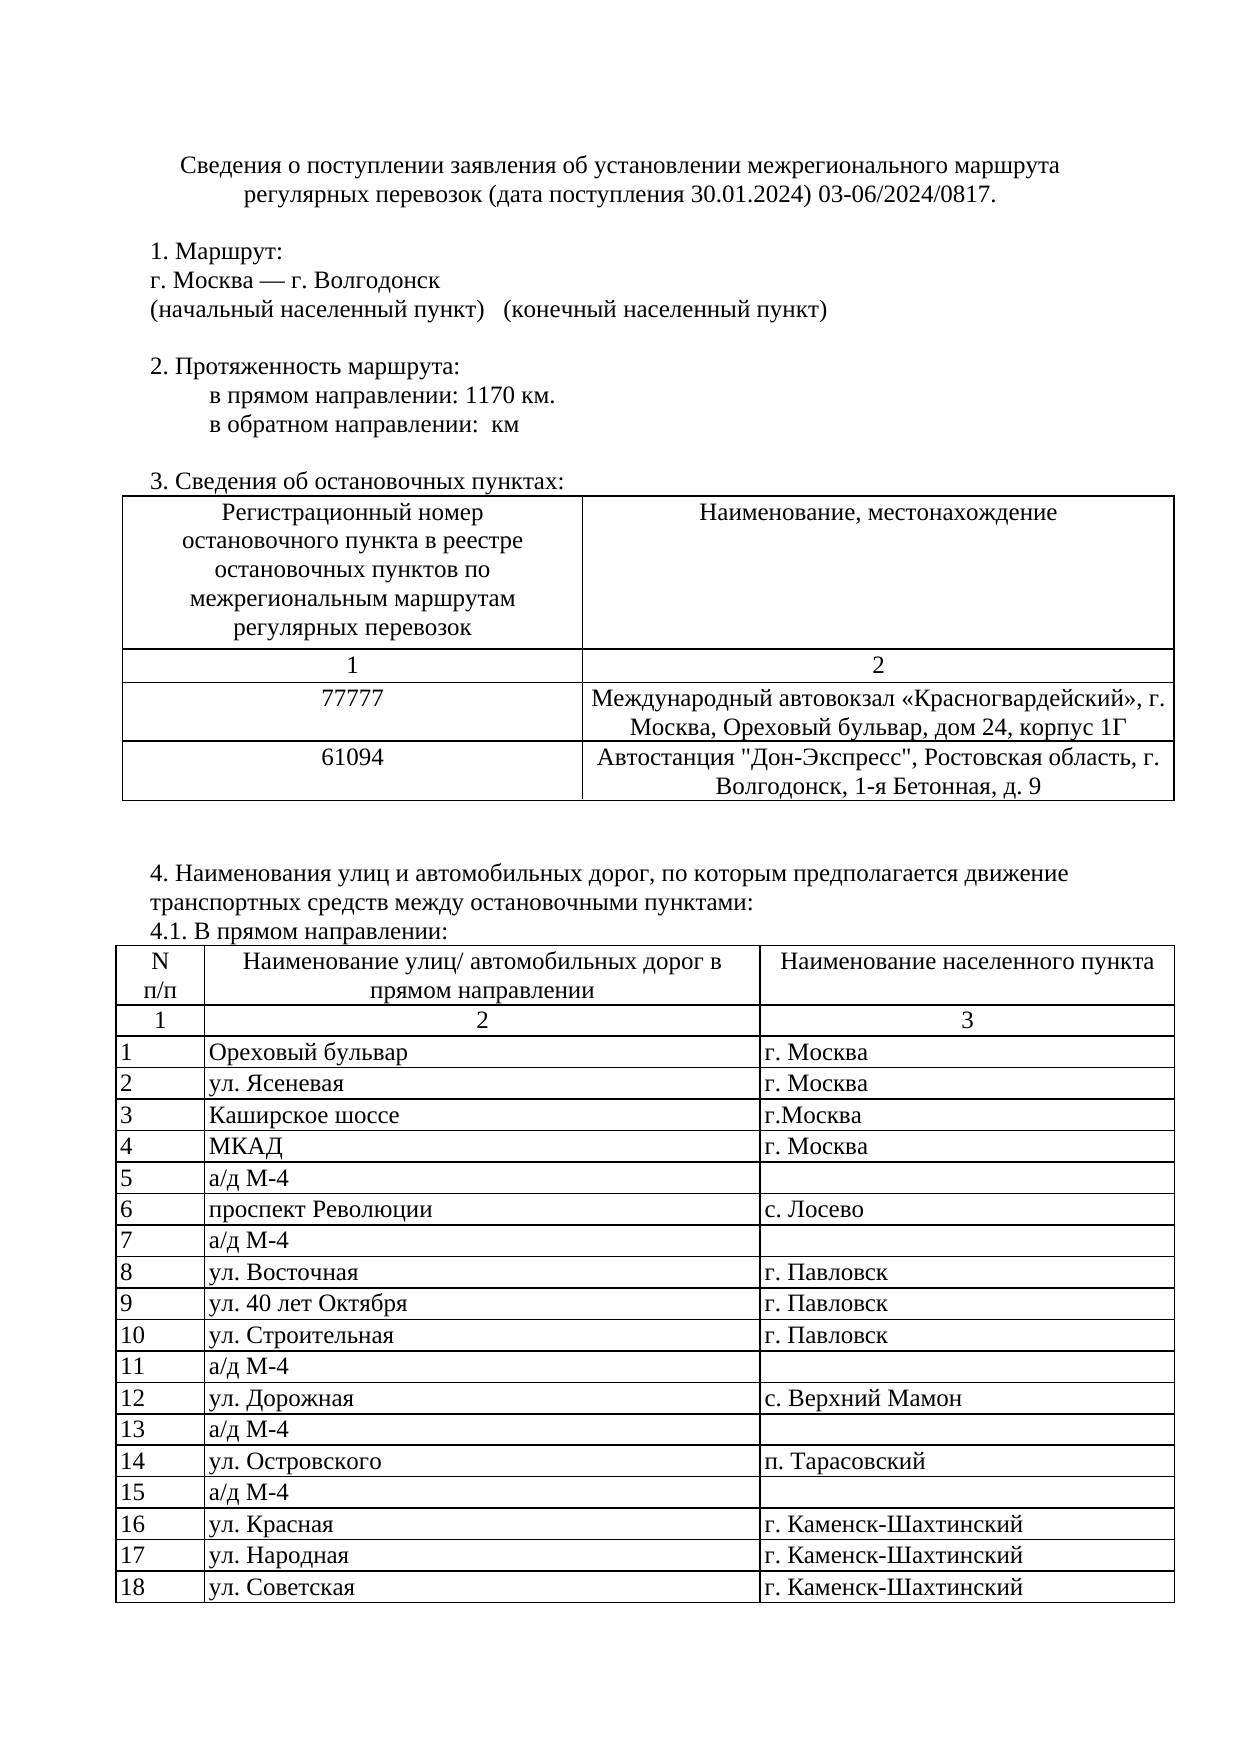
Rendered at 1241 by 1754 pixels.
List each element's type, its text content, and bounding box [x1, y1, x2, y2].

table_header Наименование, местонахождение [583, 497, 1173, 648]
table_cell г. Москва [761, 1131, 1174, 1161]
table_cell 3 [761, 1006, 1174, 1035]
table_cell проспект Революции [205, 1194, 759, 1224]
table_cell г. Москва [761, 1037, 1174, 1067]
text 4.1. В прямом направлении: [150, 916, 1090, 945]
table_header N п/п [117, 946, 204, 1004]
table_cell [761, 1163, 1174, 1193]
table_cell ул. Дорожная [205, 1383, 759, 1413]
table_cell ул. Островского [205, 1446, 759, 1476]
table_cell а/д М-4 [205, 1226, 759, 1256]
table_cell 6 [117, 1194, 204, 1224]
text 4. Наименования улиц и автомобильных дорог, по которым предполагается движение транспортных средств между остановочными пунктами: [150, 858, 1090, 916]
text в прямом направлении: 1170 км. [150, 380, 1090, 409]
table_cell 18 [117, 1572, 204, 1602]
table_cell ул. Народная [205, 1540, 759, 1570]
table_cell а/д М-4 [205, 1163, 759, 1193]
table_cell Ореховый бульвар [205, 1037, 759, 1067]
table_cell 16 [117, 1509, 204, 1539]
text 1. Маршрут: [150, 236, 1090, 265]
table_cell г. Каменск-Шахтинский [761, 1540, 1174, 1570]
table_cell 1 [117, 1037, 204, 1067]
table_cell 2 [205, 1006, 759, 1035]
text в обратном направлении: км [150, 409, 1090, 437]
table_cell г.Москва [761, 1100, 1174, 1130]
table_cell ул. Советская [205, 1572, 759, 1602]
table_cell г. Павловск [761, 1257, 1174, 1287]
table_cell [761, 1477, 1174, 1507]
table_cell 14 [117, 1446, 204, 1476]
table_cell МКАД [205, 1131, 759, 1161]
table_cell ул. Красная [205, 1509, 759, 1539]
table_cell а/д М-4 [205, 1415, 759, 1444]
text Сведения о поступлении заявления об установлении межрегионального маршрута регулярных перевозок (дата поступления 30.01.2024) 03-06/2024/0817. [150, 150, 1090, 207]
table_header Наименование населенного пункта [761, 946, 1174, 1004]
table_cell а/д М-4 [205, 1477, 759, 1507]
text 3. Сведения об остановочных пунктах: [150, 466, 1090, 495]
table_cell ул. Строительная [205, 1320, 759, 1350]
table_cell Каширское шоссе [205, 1100, 759, 1130]
text (начальный населенный пункт) (конечный населенный пункт) [150, 294, 1090, 322]
table_cell г. Каменск-Шахтинский [761, 1572, 1174, 1602]
table_cell г. Москва [761, 1068, 1174, 1098]
table_cell 15 [117, 1477, 204, 1507]
table_cell 8 [117, 1257, 204, 1287]
table_cell 11 [117, 1352, 204, 1381]
table_cell 13 [117, 1415, 204, 1444]
table_cell 4 [117, 1131, 204, 1161]
table_cell ул. 40 лет Октября [205, 1289, 759, 1318]
table_header Наименование улиц/ автомобильных дорог в прямом направлении [205, 946, 759, 1004]
table_cell 12 [117, 1383, 204, 1413]
table_cell г. Павловск [761, 1289, 1174, 1318]
table_cell 5 [117, 1163, 204, 1193]
table_cell 2 [583, 650, 1173, 681]
table_cell 9 [117, 1289, 204, 1318]
table_cell с. Верхний Мамон [761, 1383, 1174, 1413]
text г. Москва — г. Волгодонск [150, 265, 1090, 294]
table_cell 1 [123, 650, 582, 681]
table_cell Международный автовокзал «Красногвардейский», г. Москва, Ореховый бульвар, дом 24, корпус 1Г [583, 683, 1173, 740]
table_cell [761, 1352, 1174, 1381]
table_cell ул. Ясеневая [205, 1068, 759, 1098]
table_cell 3 [117, 1100, 204, 1130]
table_cell г. Каменск-Шахтинский [761, 1509, 1174, 1539]
table_cell г. Павловск [761, 1320, 1174, 1350]
table_header Регистрационный номер остановочного пункта в реестре остановочных пунктов по межрегиональным маршрутам регулярных перевозок [123, 497, 582, 648]
table_cell 17 [117, 1540, 204, 1570]
table_cell Автостанция "Дон-Экспресс", Ростовская область, г. Волгодонск, 1-я Бетонная, д. 9 [583, 742, 1173, 799]
table_cell ул. Восточная [205, 1257, 759, 1287]
table_cell 1 [117, 1006, 204, 1035]
table_cell п. Тарасовский [761, 1446, 1174, 1476]
table_cell а/д М-4 [205, 1352, 759, 1381]
table_cell 77777 [123, 683, 582, 740]
table_cell [761, 1415, 1174, 1444]
table_cell [761, 1226, 1174, 1256]
table_cell 2 [117, 1068, 204, 1098]
table_cell 10 [117, 1320, 204, 1350]
text 2. Протяженность маршрута: [150, 351, 1090, 380]
table_cell с. Лосево [761, 1194, 1174, 1224]
table_cell 61094 [123, 742, 582, 799]
table_cell 7 [117, 1226, 204, 1256]
